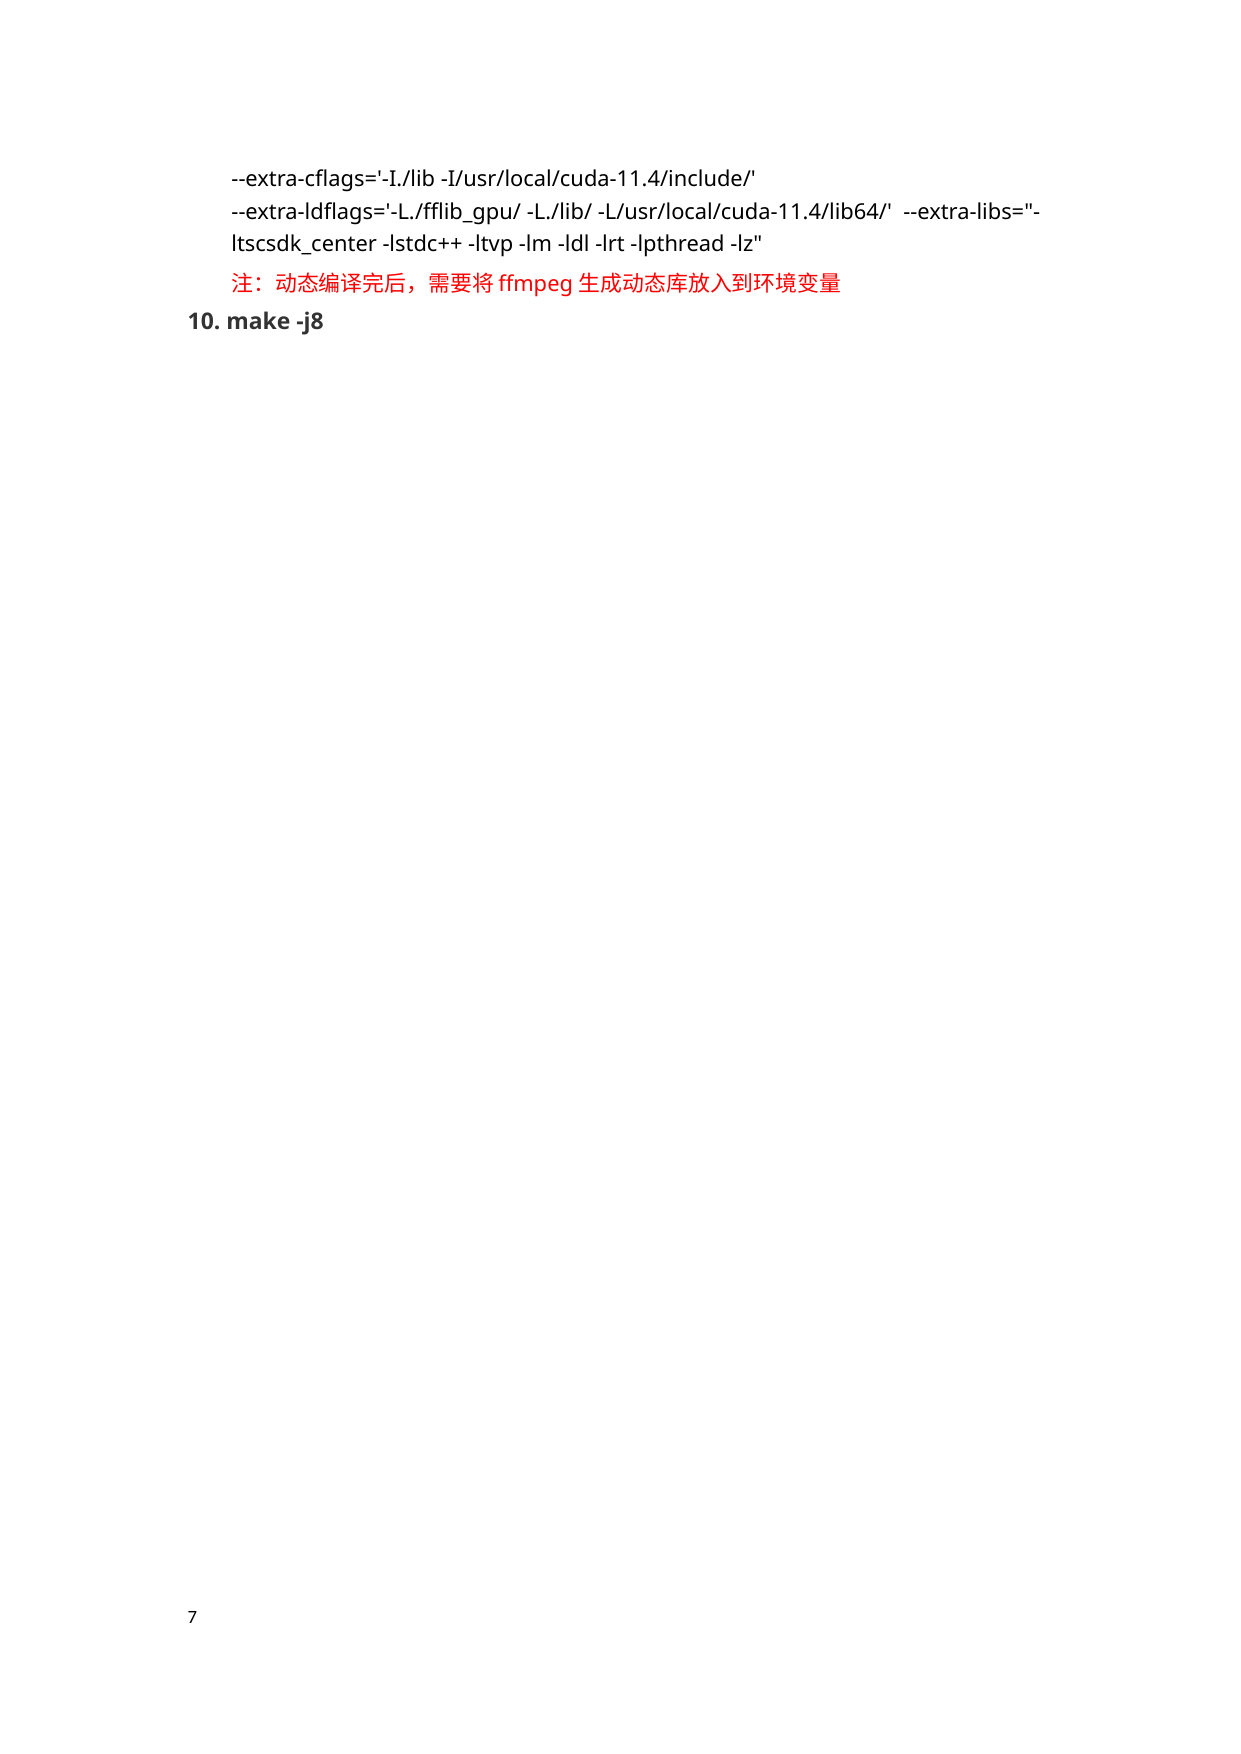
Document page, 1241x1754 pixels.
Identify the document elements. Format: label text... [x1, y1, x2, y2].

text 10. make -j8 [187, 304, 1053, 337]
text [231, 162, 1053, 259]
text 注：动态编译完后，需要将ffmpeg 生成动态库放入到环境变量 [231, 266, 1053, 298]
